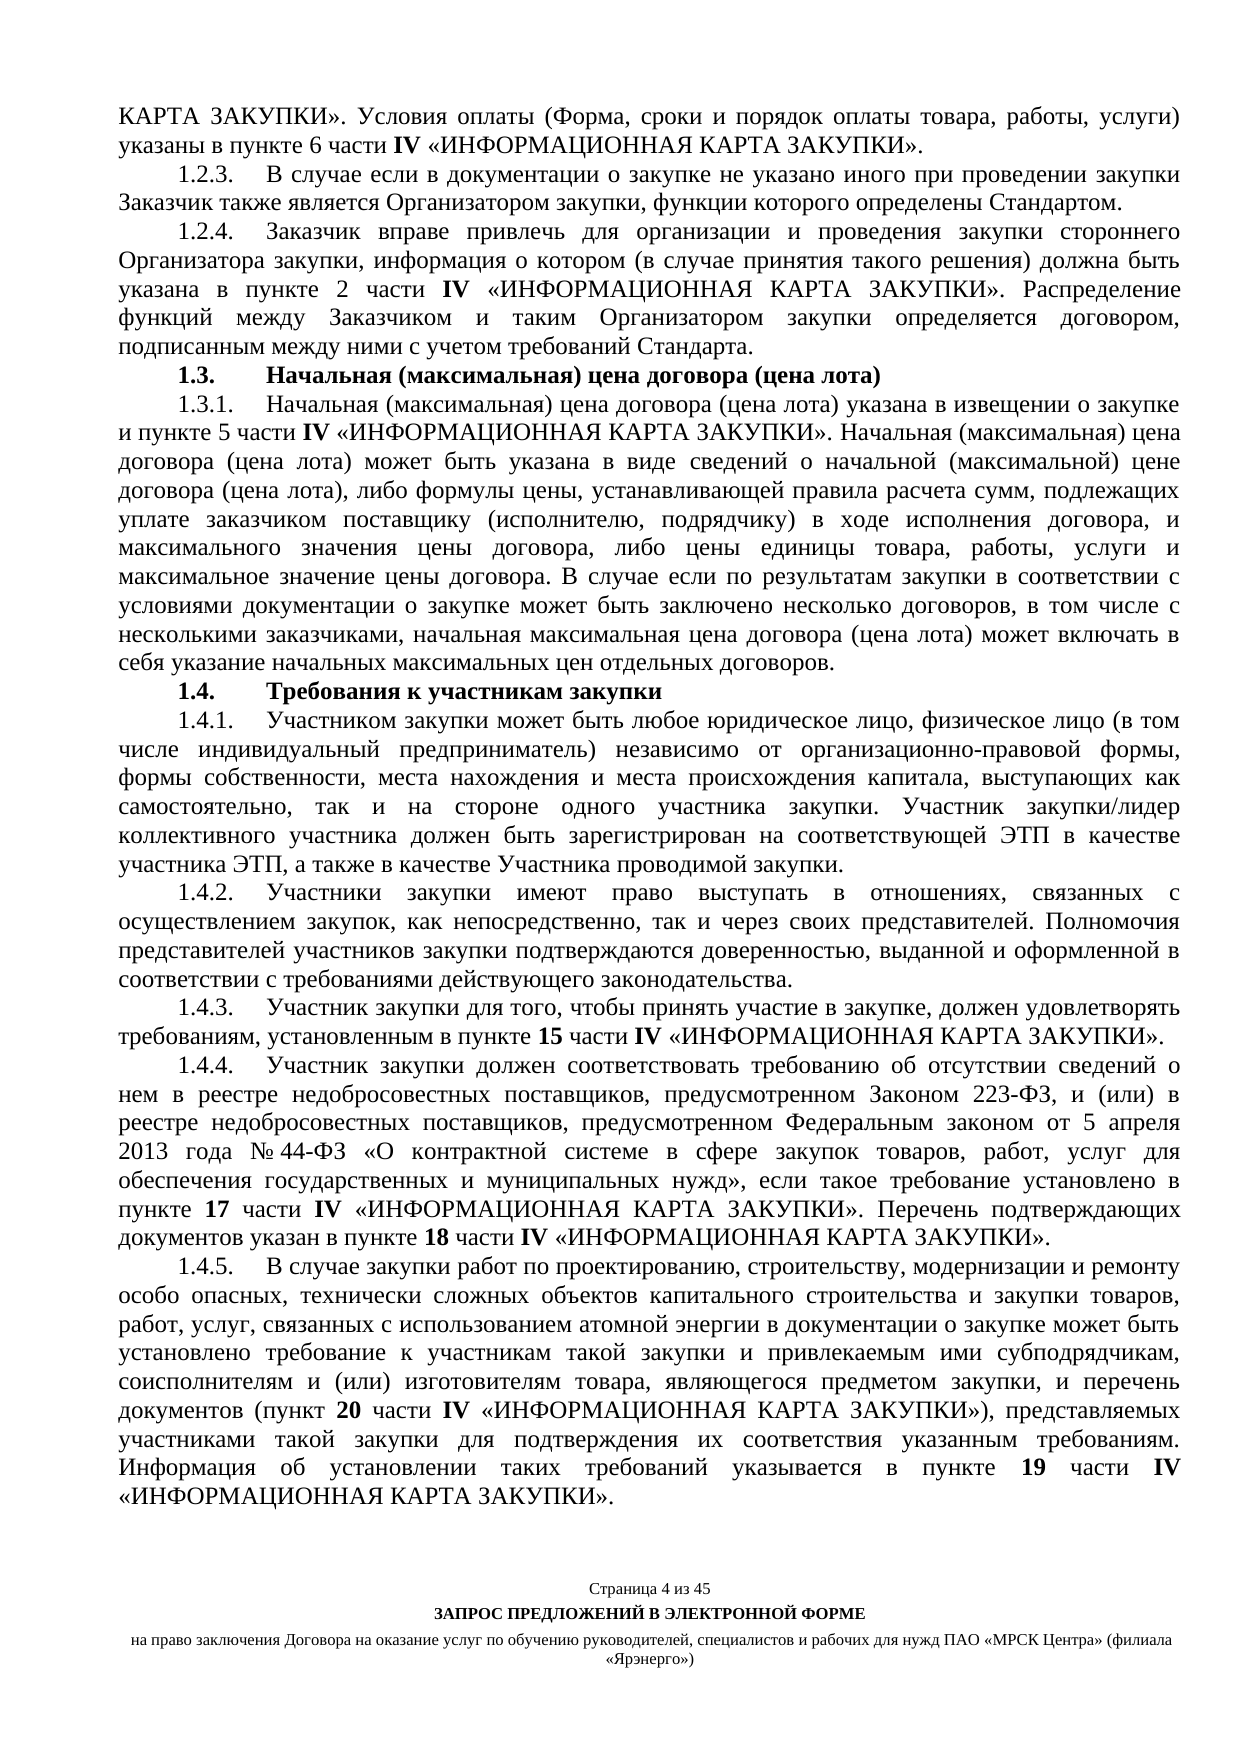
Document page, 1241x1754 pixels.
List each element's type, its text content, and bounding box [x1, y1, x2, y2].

subtitle Требования к участникам закупки [118, 676, 1181, 705]
subtitle В случае если в документации о закупке не указано иного при проведении закупки Заказчик также является Организатором закупки, функции которого определены Стандартом. [118, 159, 1181, 216]
subtitle В случае закупки работ по проектированию, строительству, модернизации и ремонту особо опасных, технически сложных объектов капитального строительства и закупки товаров, работ, услуг, связанных с использованием атомной энергии в документации о закупке может быть установлено требование к участникам такой закупки и привлекаемым ими субподрядчикам, соисполнителям и (или) изготовителям товара, являющегося предметом закупки, и перечень документов (пункт 20 части IV «ИНФОРМАЦИОННАЯ КАРТА ЗАКУПКИ»), представляемых участниками такой закупки для подтверждения их соответствия указанным требованиям. Информация об установлении таких требований указывается в пункте 19 части IV «ИНФОРМАЦИОННАЯ КАРТА ЗАКУПКИ». [118, 1251, 1181, 1510]
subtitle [118, 101, 1181, 159]
subtitle Участник закупки должен соответствовать требованию об отсутствии сведений о нем в реестре недобросовестных поставщиков, предусмотренном Законом 223-ФЗ, и (или) в реестре недобросовестных поставщиков, предусмотренном Федеральным законом от 5 апреля 2013 года № 44-ФЗ «О контрактной системе в сфере закупок товаров, работ, услуг для обеспечения государственных и муниципальных нужд», если такое требование установлено в пункте 17 части IV «ИНФОРМАЦИОННАЯ КАРТА ЗАКУПКИ». Перечень подтверждающих документов указан в пункте 18 части IV «ИНФОРМАЦИОННАЯ КАРТА ЗАКУПКИ». [118, 1050, 1181, 1251]
subtitle Участником закупки может быть любое юридическое лицо, физическое лицо (в том числе индивидуальный предприниматель) независимо от организационно-правовой формы, формы собственности, места нахождения и места происхождения капитала, выступающих как самостоятельно, так и на стороне одного участника закупки. Участник закупки/лидер коллективного участника должен быть зарегистрирован на соответствующей ЭТП в качестве участника ЭТП, а также в качестве Участника проводимой закупки. [118, 705, 1181, 877]
subtitle Начальная (максимальная) цена договора (цена лота) [118, 360, 1181, 389]
subtitle Участник закупки для того, чтобы принять участие в закупке, должен удовлетворять требованиям, установленным в пункте 15 части IV «ИНФОРМАЦИОННАЯ КАРТА ЗАКУПКИ». [118, 992, 1181, 1050]
subtitle Начальная (максимальная) цена договора (цена лота) указана в извещении о закупке и пункте 5 части IV «ИНФОРМАЦИОННАЯ КАРТА ЗАКУПКИ». Начальная (максимальная) цена договора (цена лота) может быть указана в виде сведений о начальной (максимальной) цене договора (цена лота), либо формулы цены, устанавливающей правила расчета сумм, подлежащих уплате заказчиком поставщику (исполнителю, подрядчику) в ходе исполнения договора, и максимального значения цены договора, либо цены единицы товара, работы, услуги и максимальное значение цены договора. В случае если по результатам закупки в соответствии с условиями документации о закупке может быть заключено несколько договоров, в том числе с несколькими заказчиками, начальная максимальная цена договора (цена лота) может включать в себя указание начальных максимальных цен отдельных договоров. [118, 389, 1181, 676]
subtitle Участники закупки имеют право выступать в отношениях, связанных с осуществлением закупок, как непосредственно, так и через своих представителей. Полномочия представителей участников закупки подтверждаются доверенностью, выданной и оформленной в соответствии с требованиями действующего законодательства. [118, 877, 1181, 992]
subtitle Заказчик вправе привлечь для организации и проведения закупки стороннего Организатора закупки, информация о котором (в случае принятия такого решения) должна быть указана в пункте 2 части IV «ИНФОРМАЦИОННАЯ КАРТА ЗАКУПКИ». Распределение функций между Заказчиком и таким Организатором закупки определяется договором, подписанным между ними с учетом требований Стандарта. [118, 216, 1181, 360]
